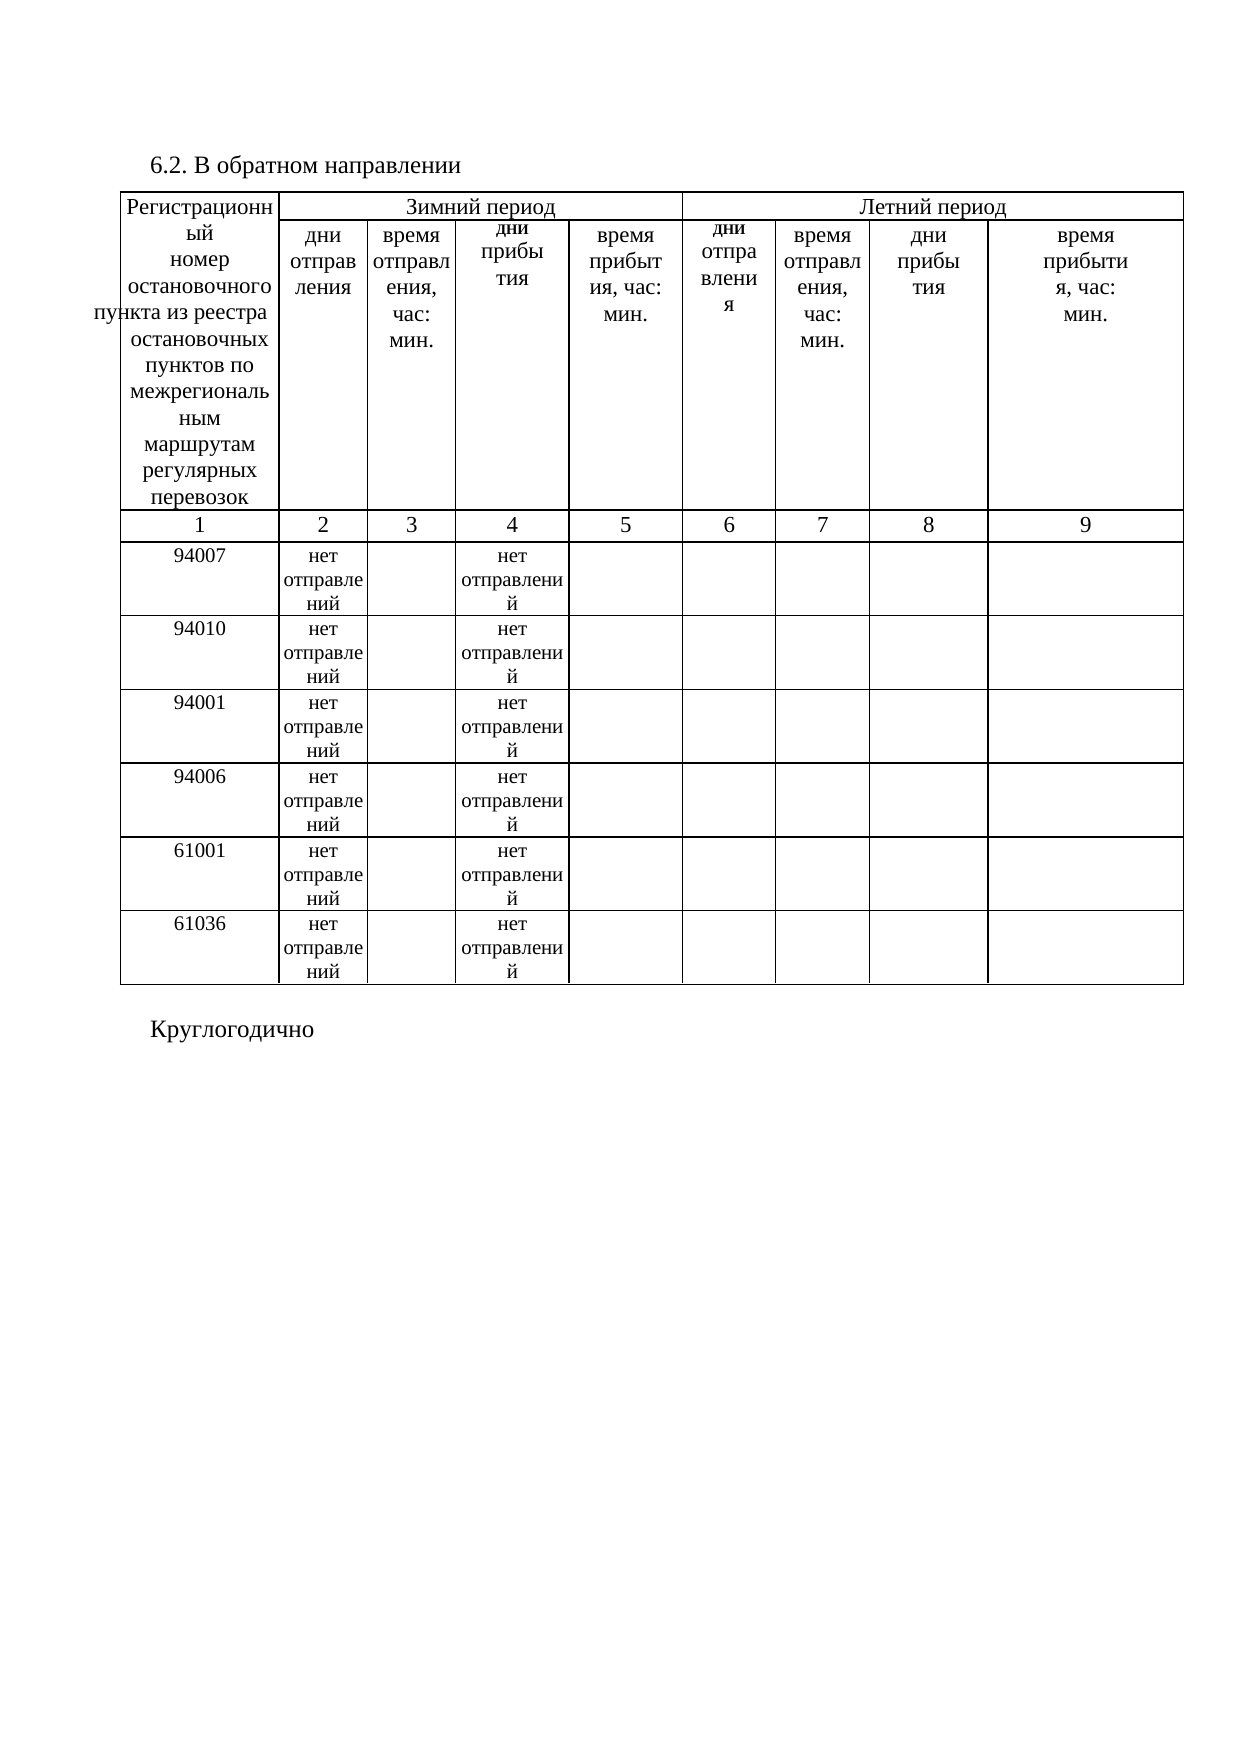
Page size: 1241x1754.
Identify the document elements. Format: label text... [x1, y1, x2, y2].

table_cell время отправл ения, час: мин. [368, 221, 455, 509]
table_cell время прибыти я, час: мин. [989, 221, 1183, 509]
table_cell 94007 [121, 543, 278, 615]
table_cell 6 [683, 511, 775, 541]
table_cell 1 [121, 511, 278, 541]
table_cell ДНИ отпра влени я [683, 221, 775, 509]
table_cell 5 [570, 511, 682, 541]
table_cell [683, 911, 775, 983]
table_cell [368, 543, 455, 615]
table_cell [989, 616, 1183, 688]
table_cell нет отправлений [456, 543, 568, 615]
table_cell [683, 764, 775, 836]
table_cell [989, 838, 1183, 910]
table_cell время прибыт ия, час: мин. [570, 221, 682, 509]
table_cell [570, 911, 682, 983]
table_cell нет отправлений [280, 616, 367, 688]
table_header Летний период [683, 193, 1183, 219]
table_cell нет отправлений [280, 543, 367, 615]
table_cell [776, 838, 869, 910]
table_cell [683, 838, 775, 910]
table_cell нет отправлений [280, 764, 367, 836]
table_cell [570, 838, 682, 910]
table_cell 7 [776, 511, 869, 541]
table_cell [776, 543, 869, 615]
text Круглогодично [150, 1014, 1090, 1042]
table_cell [776, 616, 869, 688]
table_cell ДНИ прибы тия [456, 221, 568, 509]
table_cell 61001 [121, 838, 278, 910]
table_cell [683, 616, 775, 688]
table_cell нет отправлений [456, 911, 568, 983]
table_cell [776, 764, 869, 836]
table_cell нет отправлений [456, 764, 568, 836]
table_cell [989, 543, 1183, 615]
table_cell [989, 690, 1183, 762]
table_cell [570, 616, 682, 688]
table_cell [368, 616, 455, 688]
table_header Зимний период [280, 193, 682, 219]
table_cell нет отправлений [280, 690, 367, 762]
table_cell [368, 690, 455, 762]
table_cell 3 [368, 511, 455, 541]
table_cell 2 [280, 511, 367, 541]
table_cell нет отправлений [456, 690, 568, 762]
table_cell [989, 911, 1183, 983]
table_cell нет отправлений [456, 616, 568, 688]
table_cell [870, 764, 987, 836]
table_header Регистрационный номер остановочного пункта из реестра остановочных пунктов по межрегиональным маршрутам регулярных перевозок [121, 193, 278, 509]
table_cell 9 [989, 511, 1183, 541]
table_cell [683, 690, 775, 762]
table_cell дни прибы тия [870, 221, 987, 509]
table_cell 61036 [121, 911, 278, 983]
table_cell [870, 838, 987, 910]
table_cell дни отправ ления [280, 221, 367, 509]
table_cell 4 [456, 511, 568, 541]
table_cell время отправл ения, час: мин. [776, 221, 869, 509]
table_cell [870, 543, 987, 615]
table_cell [870, 911, 987, 983]
table_cell [368, 838, 455, 910]
table_cell [570, 690, 682, 762]
text 6.2. В обратном направлении [150, 150, 1090, 179]
table_cell [989, 764, 1183, 836]
table_cell нет отправлений [280, 838, 367, 910]
table_cell нет отправлений [456, 838, 568, 910]
table_cell 8 [870, 511, 987, 541]
table_cell [776, 911, 869, 983]
table_cell [683, 543, 775, 615]
table_cell [870, 690, 987, 762]
table_cell [368, 764, 455, 836]
table_cell нет отправлений [280, 911, 367, 983]
table_cell [368, 911, 455, 983]
table_cell [776, 690, 869, 762]
table_cell [570, 764, 682, 836]
table_cell 94001 [121, 690, 278, 762]
table_cell 94010 [121, 616, 278, 688]
table_cell 94006 [121, 764, 278, 836]
table_cell [570, 543, 682, 615]
table_cell [870, 616, 987, 688]
